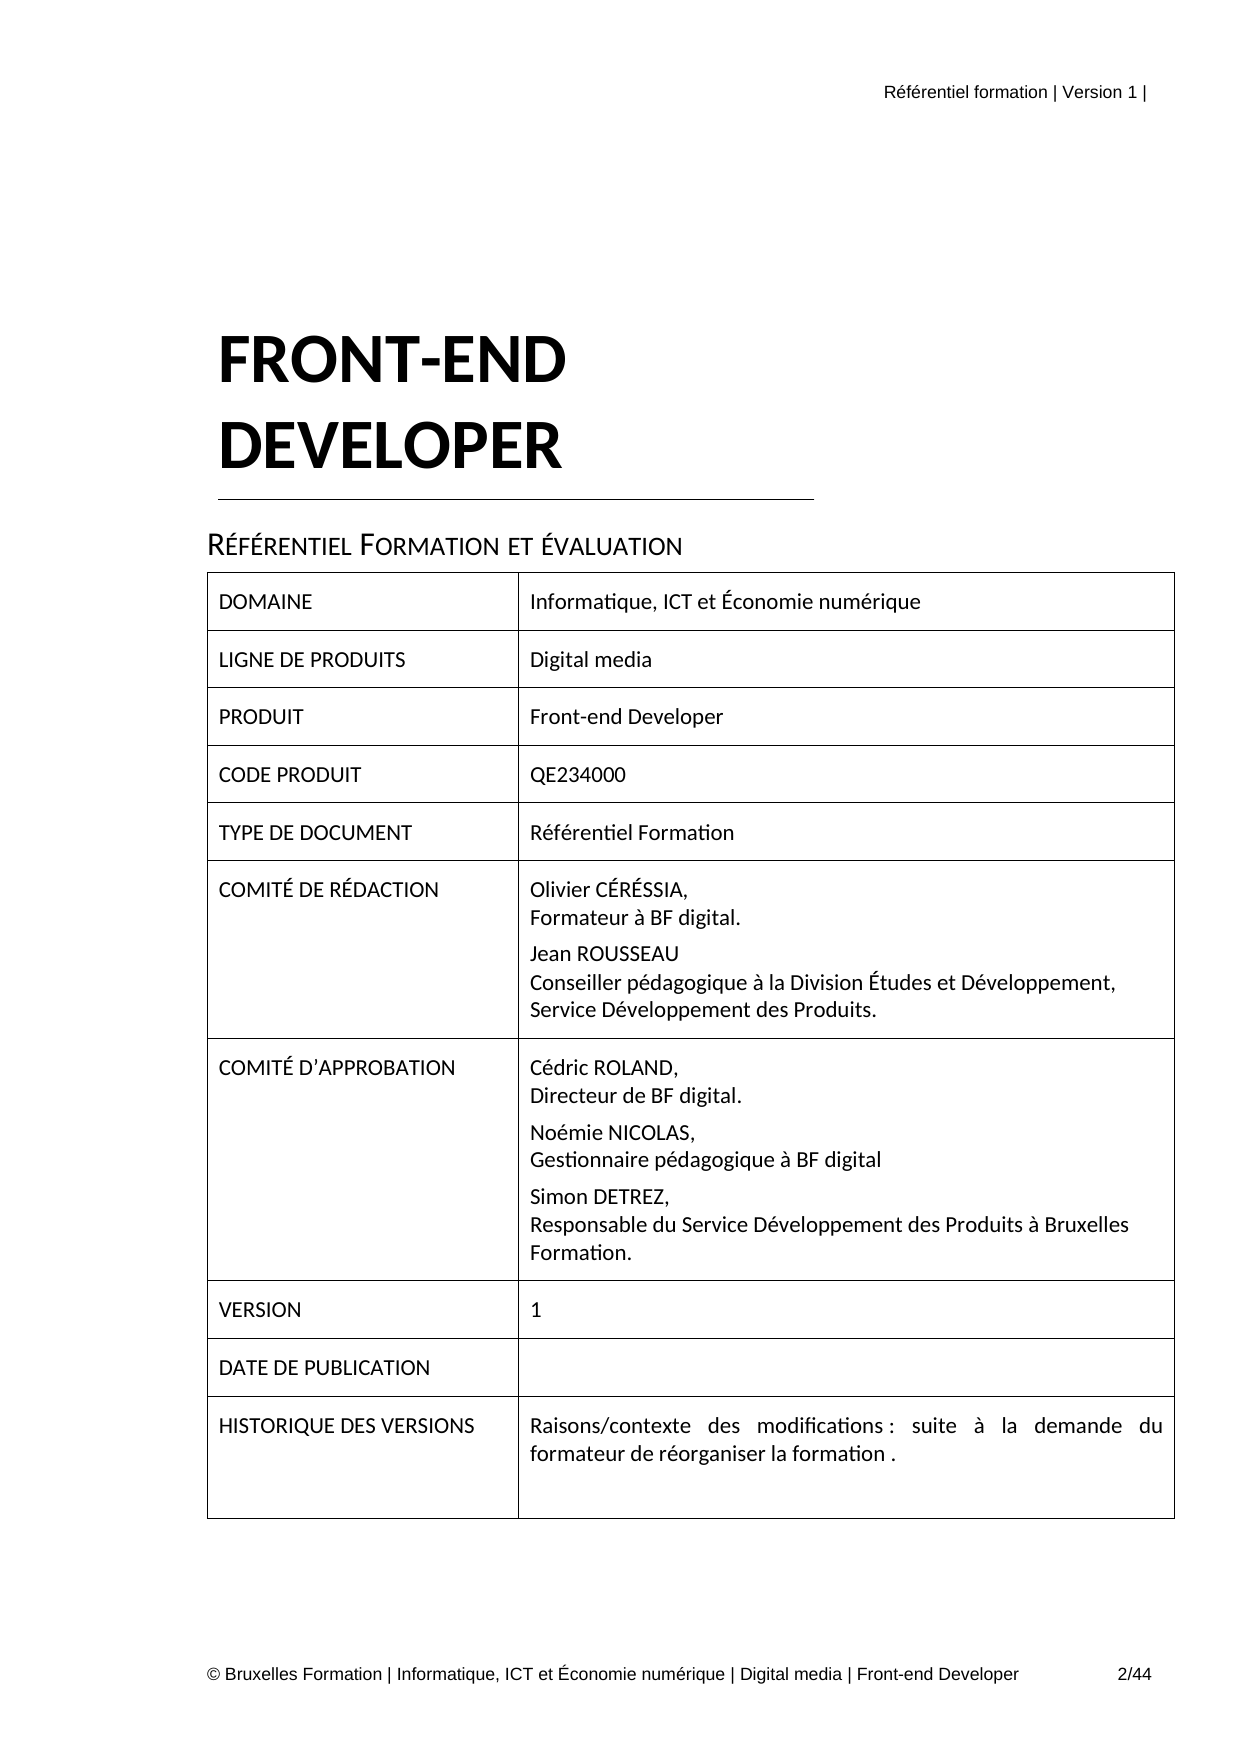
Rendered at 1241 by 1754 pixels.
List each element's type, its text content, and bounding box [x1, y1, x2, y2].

table_cell COMITÉ DE RÉDACTION [208, 861, 518, 1038]
table_cell COMITÉ D’APPROBATION [208, 1039, 518, 1280]
table_header FRONT-END DEVELOPER [207, 300, 826, 514]
table_cell [519, 1339, 1174, 1396]
table_cell QE234000 [519, 746, 1174, 802]
table_cell Référentiel Formation [519, 803, 1174, 860]
table_cell Front-end Developer [519, 688, 1174, 745]
table_cell 1 [519, 1281, 1174, 1338]
table_cell LIGNE DE PRODUITS [208, 631, 518, 687]
table_cell Olivier CÉRÉSSIA, Formateur à BF digital. Jean ROUSSEAU Conseiller pédagogique à la Division Études et Développement, Service Développement des Produits. [519, 861, 1174, 1038]
table_cell Raisons/contexte des modifications : suite à la demande du formateur de réorganiser la formation . [519, 1397, 1174, 1517]
table_cell CODE PRODUIT [208, 746, 518, 802]
table_cell TYPE DE DOCUMENT [208, 803, 518, 860]
table_header Informatique, ICT et Économie numérique [519, 573, 1174, 629]
table_cell VERSION [208, 1281, 518, 1338]
table_header DOMAINE [208, 573, 518, 629]
table_cell Historique des versions [208, 1397, 518, 1517]
table_cell DATE DE PUBLICATION [208, 1339, 518, 1396]
table_cell Digital media [519, 631, 1174, 687]
text Référentiel Formation et évaluation [207, 523, 1152, 563]
table_cell Cédric ROLAND, Directeur de BF digital. Noémie NICOLAS, Gestionnaire pédagogique à BF digital Simon DETREZ, Responsable du Service Développement des Produits à Bruxelles Formation. [519, 1039, 1174, 1280]
table_cell PRODUIT [208, 688, 518, 745]
